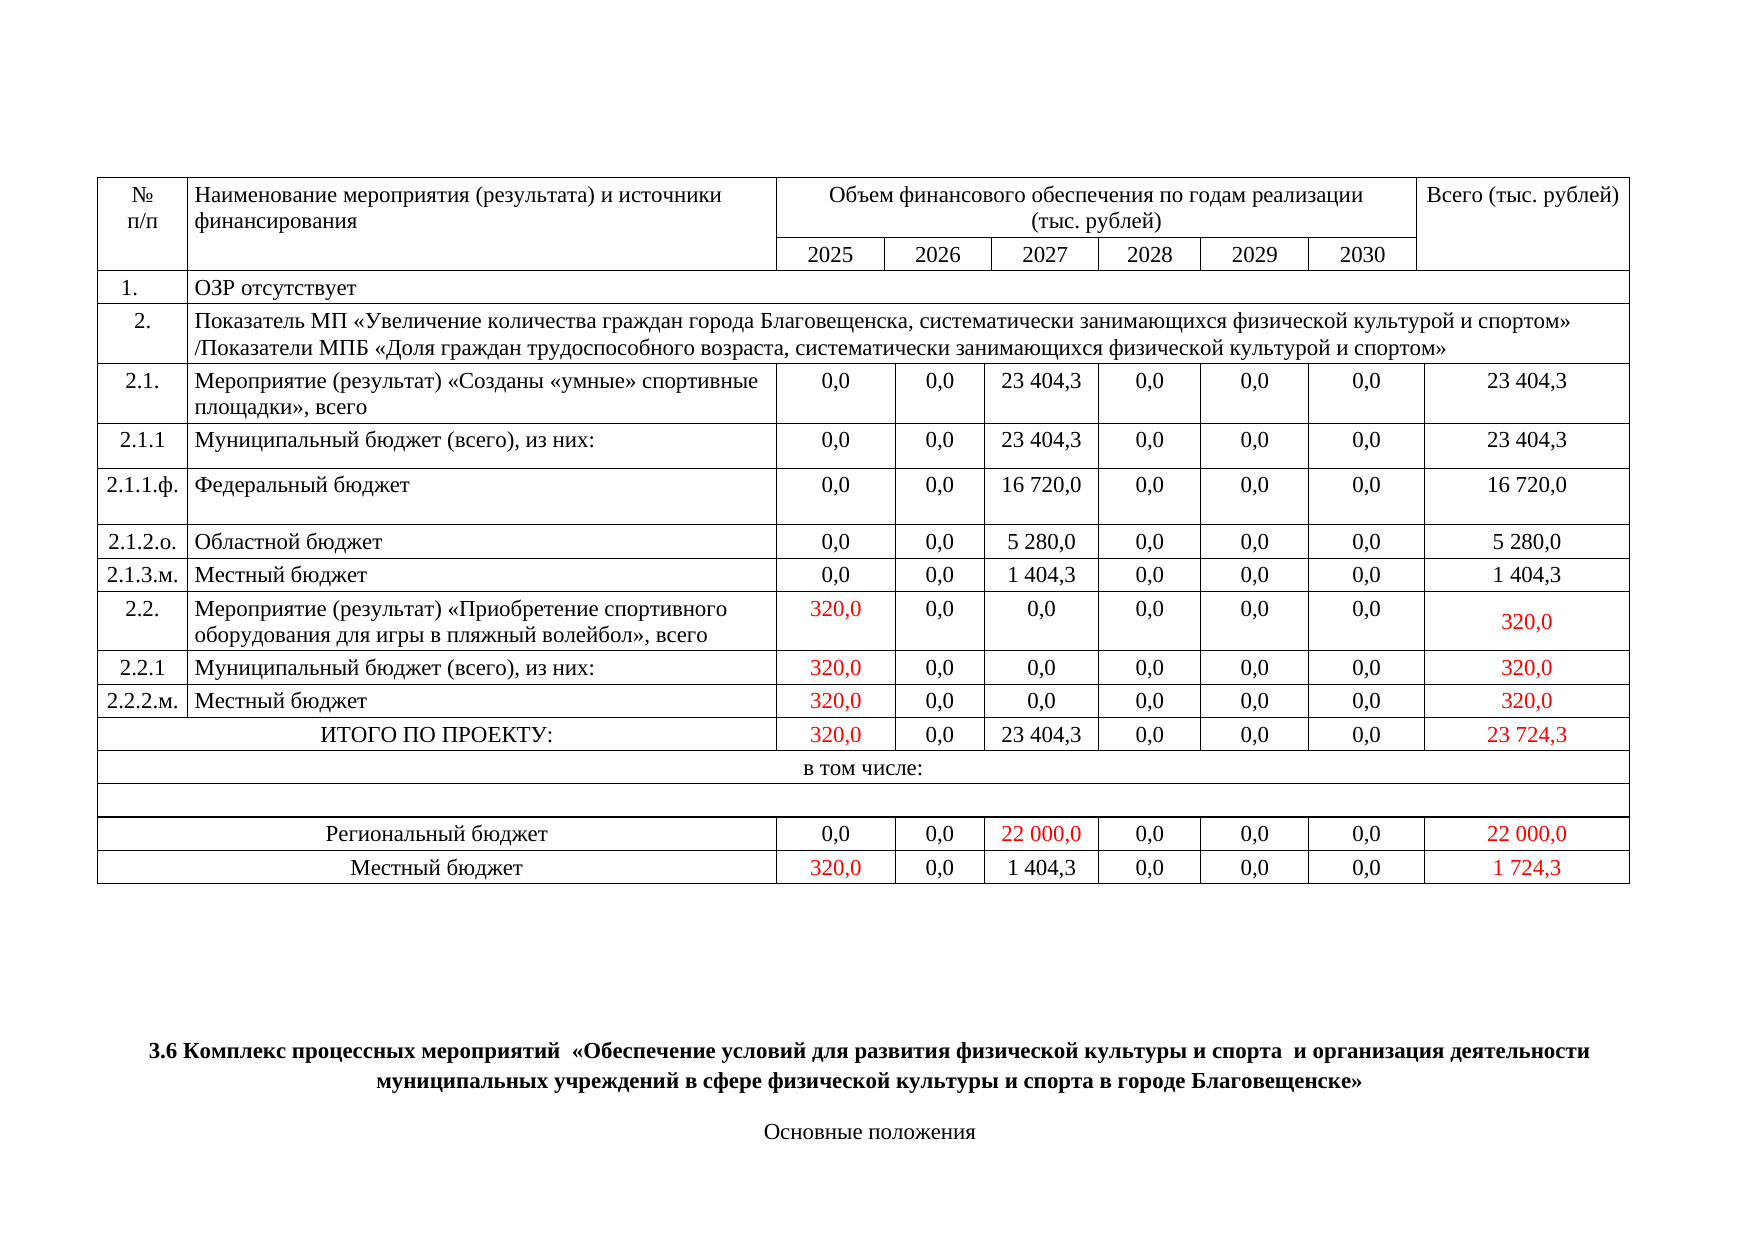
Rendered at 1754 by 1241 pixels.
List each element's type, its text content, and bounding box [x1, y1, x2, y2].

table_cell 0,0 [1309, 851, 1424, 883]
table_cell 1 404,3 [1425, 559, 1629, 591]
table_cell 0,0 [1309, 651, 1424, 683]
table_cell 0,0 [777, 469, 895, 524]
table_cell 0,0 [1201, 559, 1308, 591]
table_cell 2.1.3.м. [98, 559, 187, 591]
table_cell 2027 [992, 238, 1098, 270]
table_cell 16 720,0 [1425, 469, 1629, 524]
table_cell 2025 [777, 238, 884, 270]
table_cell 23 404,3 [985, 424, 1098, 467]
table_cell Федеральный бюджет [188, 469, 776, 524]
table_cell 0,0 [1099, 651, 1200, 683]
table_cell 0,0 [1309, 592, 1424, 650]
table_cell 2.1. [98, 364, 187, 422]
table_cell 0,0 [1309, 559, 1424, 591]
table_cell 0,0 [1309, 469, 1424, 524]
table_cell 1 404,3 [985, 851, 1098, 883]
table_cell 0,0 [896, 818, 984, 850]
table_cell 320,0 [777, 651, 895, 683]
table_cell 0,0 [896, 424, 984, 467]
table_cell 23 404,3 [985, 364, 1098, 422]
table_cell 0,0 [1099, 424, 1200, 467]
table_cell Муниципальный бюджет (всего), из них: [188, 651, 776, 683]
text Основные положения [103, 1118, 1636, 1145]
table_cell 0,0 [896, 718, 984, 750]
table_cell 0,0 [896, 685, 984, 717]
table_cell 0,0 [985, 651, 1098, 683]
table_cell 0,0 [1201, 424, 1308, 467]
table_cell в том числе: [98, 751, 1629, 783]
table_header Всего (тыс. рублей) [1417, 178, 1629, 270]
table_cell 23 404,3 [1425, 424, 1629, 467]
table_cell 0,0 [1099, 592, 1200, 650]
table_cell 2.1.1 [98, 424, 187, 467]
table_cell 0,0 [1309, 364, 1424, 422]
table_cell 2029 [1201, 238, 1308, 270]
table_cell 23 404,3 [1425, 364, 1629, 422]
table_cell 0,0 [985, 685, 1098, 717]
table_cell 2.2. [98, 592, 187, 650]
table_cell 0,0 [777, 818, 895, 850]
table_cell 0,0 [1099, 469, 1200, 524]
table_cell 16 720,0 [985, 469, 1098, 524]
table_cell 0,0 [896, 592, 984, 650]
table_cell 0,0 [896, 364, 984, 422]
table_cell 0,0 [896, 851, 984, 883]
table_cell 320,0 [777, 851, 895, 883]
table_cell 0,0 [1099, 685, 1200, 717]
table_cell 0,0 [1201, 718, 1308, 750]
table_cell 320,0 [777, 718, 895, 750]
table_cell Местный бюджет [188, 685, 776, 717]
table_cell 1 404,3 [985, 559, 1098, 591]
table_cell 0,0 [777, 424, 895, 467]
table_cell 0,0 [1201, 592, 1308, 650]
table_cell 0,0 [1099, 718, 1200, 750]
table_cell 2.2.2.м. [98, 685, 187, 717]
table_cell 2.1.1.ф. [98, 469, 187, 524]
table_cell 2030 [1309, 238, 1416, 270]
table_cell Показатель МП «Увеличение количества граждан города Благовещенска, систематически занимающихся физической культурой и спортом» /Показатели МПБ «Доля граждан трудоспособного возраста, систематически занимающихся физической культурой и спортом» [188, 304, 1629, 363]
table_cell 22 000,0 [1425, 818, 1629, 850]
table_cell 23 404,3 [985, 718, 1098, 750]
table_cell ИТОГО ПО ПРОЕКТУ: [98, 718, 776, 750]
table_cell [98, 784, 1629, 816]
table_cell 22 000,0 [985, 818, 1098, 850]
text 3.6 Комплекс процессных мероприятий «Обеспечение условий для развития физической культуры и спорта и организация деятельности муниципальных учреждений в сфере физической культуры и спорта в городе Благовещенске» [103, 1037, 1636, 1094]
table_cell Муниципальный бюджет (всего), из них: [188, 424, 776, 467]
table_cell 0,0 [1309, 525, 1424, 557]
table_cell 0,0 [1201, 364, 1308, 422]
table_cell Мероприятие (результат) «Приобретение спортивного оборудования для игры в пляжный волейбол», всего [188, 592, 776, 650]
table_cell 0,0 [1201, 851, 1308, 883]
table_cell Региональный бюджет [98, 818, 776, 850]
table_cell 5 280,0 [985, 525, 1098, 557]
table_cell 0,0 [896, 469, 984, 524]
table_header № п/п [98, 178, 187, 270]
table_cell ОЗР отсутствует [188, 271, 1629, 303]
table_cell 0,0 [985, 592, 1098, 650]
table_cell 0,0 [1309, 424, 1424, 467]
table_cell 0,0 [1201, 469, 1308, 524]
table_cell 0,0 [777, 364, 895, 422]
table_cell 1. [98, 271, 187, 303]
table_cell 320,0 [1425, 592, 1629, 650]
table_cell 0,0 [1201, 818, 1308, 850]
table_cell 0,0 [1309, 685, 1424, 717]
table_cell 0,0 [1201, 685, 1308, 717]
table_cell 0,0 [1099, 525, 1200, 557]
table_cell 2026 [885, 238, 991, 270]
table_cell 0,0 [896, 651, 984, 683]
table_cell 0,0 [1099, 818, 1200, 850]
table_cell Областной бюджет [188, 525, 776, 557]
table_cell 320,0 [1425, 651, 1629, 683]
table_cell 0,0 [1201, 525, 1308, 557]
table_cell Мероприятие (результат) «Созданы «умные» спортивные площадки», всего [188, 364, 776, 422]
table_cell 320,0 [777, 685, 895, 717]
table_cell 0,0 [896, 559, 984, 591]
table_cell 0,0 [777, 559, 895, 591]
table_cell 2028 [1099, 238, 1200, 270]
table_cell 0,0 [1309, 718, 1424, 750]
table_cell 2.1.2.о. [98, 525, 187, 557]
table_header Наименование мероприятия (результата) и источники финансирования [188, 178, 776, 270]
table_cell 5 280,0 [1425, 525, 1629, 557]
table_cell Местный бюджет [188, 559, 776, 591]
table_cell 1 724,3 [1425, 851, 1629, 883]
table_cell 0,0 [1099, 851, 1200, 883]
table_cell 0,0 [1099, 364, 1200, 422]
table_cell 0,0 [777, 525, 895, 557]
table_cell 320,0 [777, 592, 895, 650]
table_cell 2.2.1 [98, 651, 187, 683]
table_cell 0,0 [1099, 559, 1200, 591]
table_cell 23 724,3 [1425, 718, 1629, 750]
table_cell 0,0 [896, 525, 984, 557]
table_cell 320,0 [1425, 685, 1629, 717]
table_cell 0,0 [1201, 651, 1308, 683]
table_header Объем финансового обеспечения по годам реализации (тыс. рублей) [777, 178, 1416, 237]
table_cell 0,0 [1309, 818, 1424, 850]
table_cell 2. [98, 304, 187, 363]
table_cell Местный бюджет [98, 851, 776, 883]
